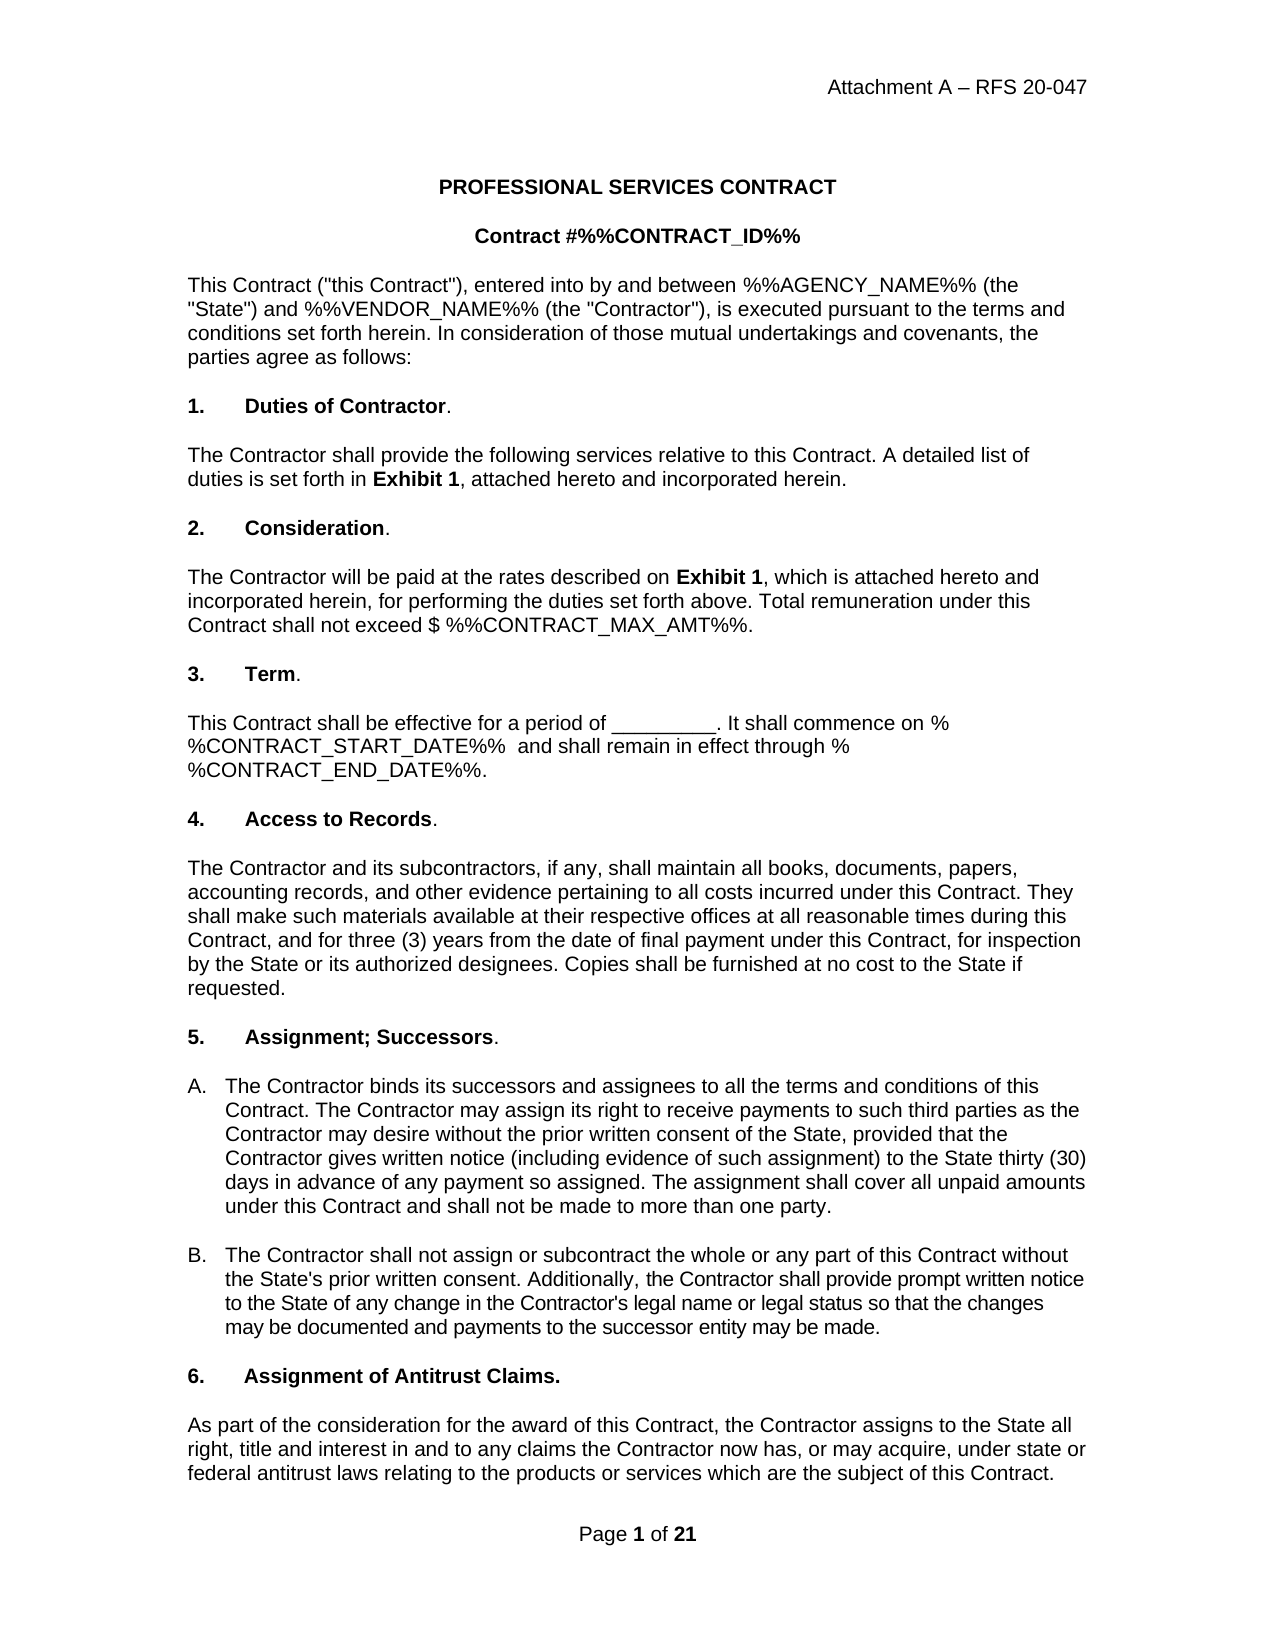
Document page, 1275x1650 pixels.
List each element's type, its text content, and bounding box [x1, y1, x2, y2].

text B. The Contractor shall not assign or subcontract the whole or any part of this Contract without the State's prior written consent. Additionally, the Contractor shall provide prompt written notice to the State of any change in the Contractor's legal name or legal status so that the changes may be documented and payments to the successor entity may be made. [187, 1243, 1087, 1338]
list 5. Assignment; Successors. [187, 1025, 1087, 1049]
list The Contractor and its subcontractors, if any, shall maintain all books, documents, papers, accounting records, and other evidence pertaining to all costs incurred under this Contract. They shall make such materials available at their respective offices at all reasonable times during this Contract, and for three (3) years from the date of final payment under this Contract, for inspection by the State or its authorized designees. Copies shall be furnished at no cost to the State if requested. [187, 856, 1087, 1000]
list A. The Contractor binds its successors and assignees to all the terms and conditions of this Contract. The Contractor may assign its right to receive payments to such third parties as the Contractor may desire without the prior written consent of the State, provided that the Contractor gives written notice (including evidence of such assignment) to the State thirty (30) days in advance of any payment so assigned. The assignment shall cover all unpaid amounts under this Contract and shall not be made to more than one party. [187, 1074, 1087, 1218]
list The Contractor will be paid at the rates described on Exhibit 1, which is attached hereto and incorporated herein, for performing the duties set forth above. Total remuneration under this Contract shall not exceed $ . [187, 564, 1087, 636]
list 2. Consideration. [187, 516, 1087, 539]
list 1. Duties of Contractor. [187, 394, 1087, 418]
list The Contractor shall provide the following services relative to this Contract. A detailed list of duties is set forth in Exhibit 1, attached hereto and incorporated herein. [187, 443, 1087, 491]
list 3. Term. [187, 661, 1087, 685]
list 6. Assignment of Antitrust Claims. [187, 1363, 1087, 1387]
list 4. Access to Records. [187, 807, 1087, 831]
list As part of the consideration for the award of this Contract, the Contractor assigns to the State all right, title and interest in and to any claims the Contractor now has, or may acquire, under state or federal antitrust laws relating to the products or services which are the subject of this Contract. [187, 1412, 1087, 1484]
list This Contract shall be effective for a period of _________. It shall commence on and shall remain in effect through . [187, 710, 1087, 782]
